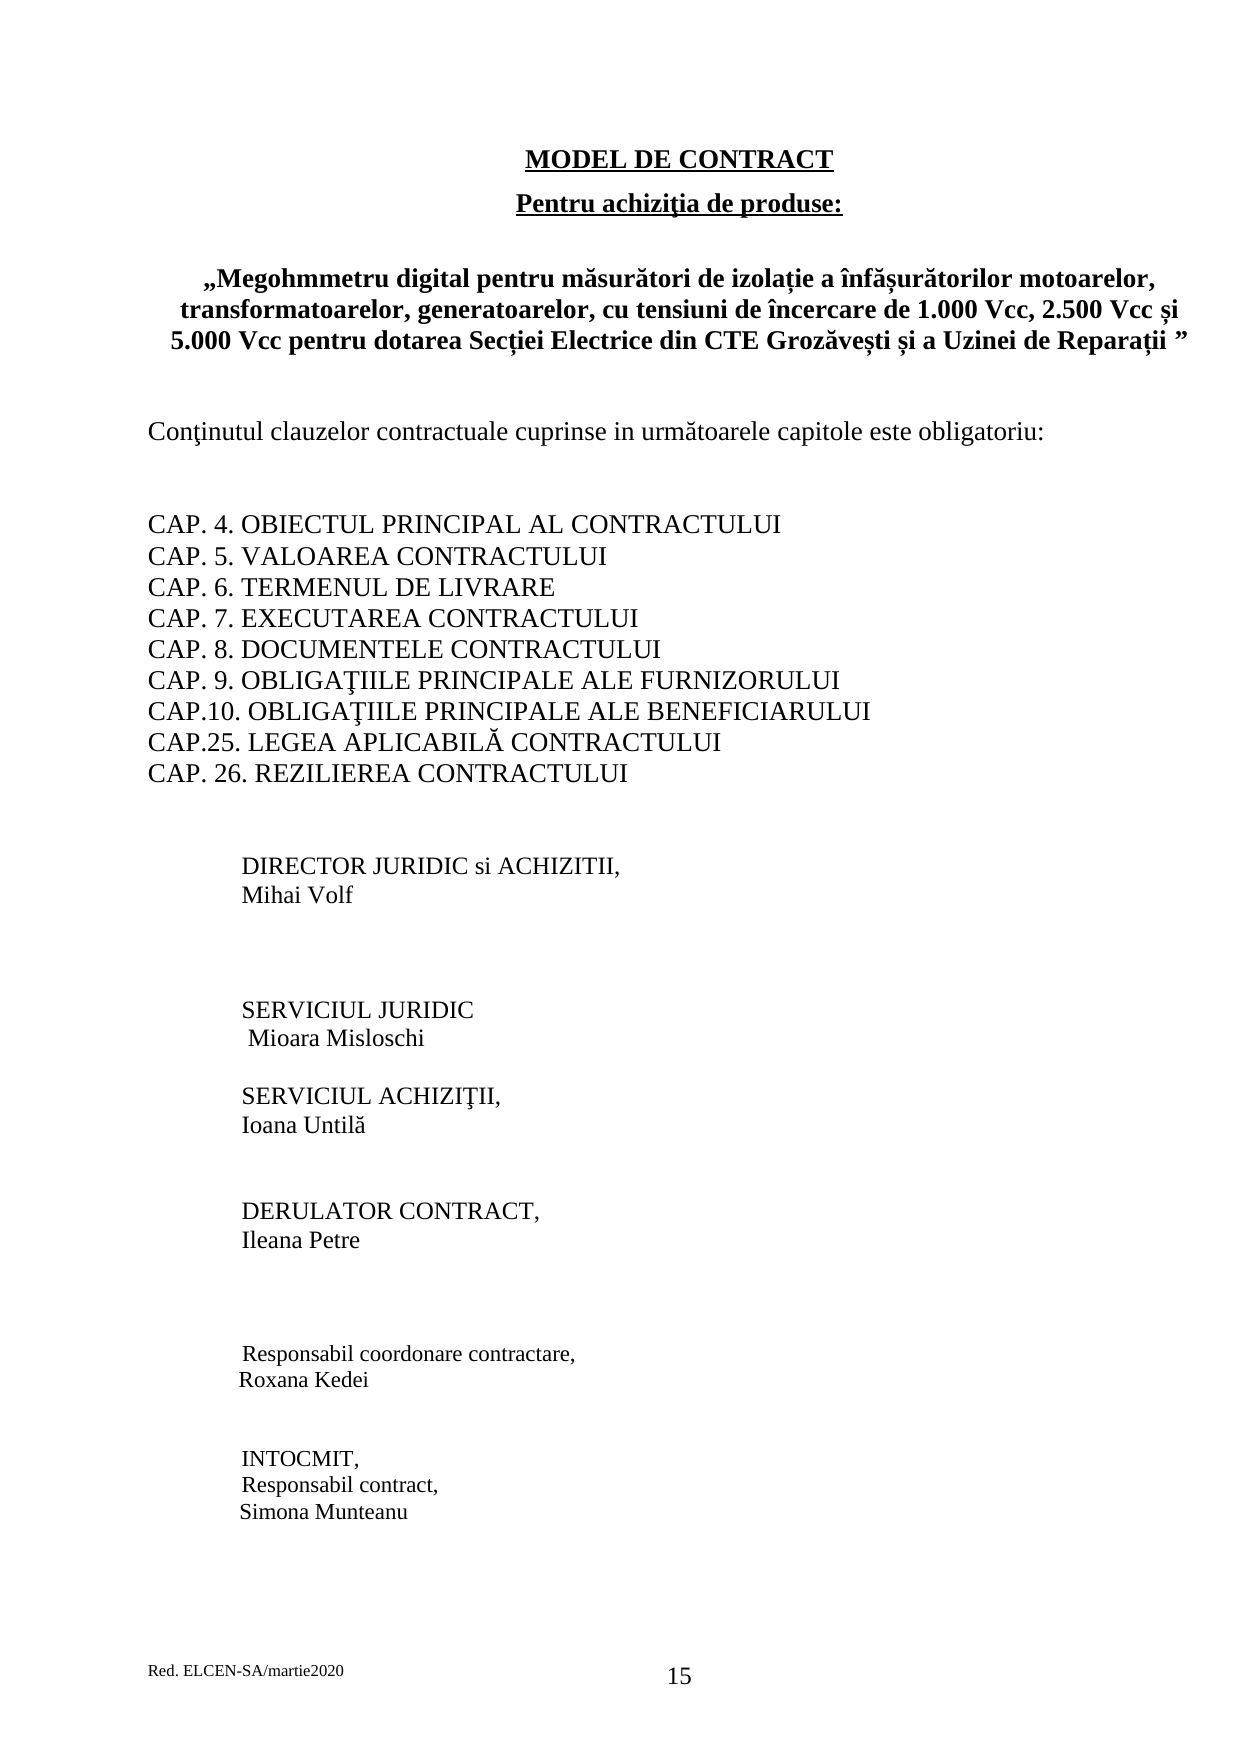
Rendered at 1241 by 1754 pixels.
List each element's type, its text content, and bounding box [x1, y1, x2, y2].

text CAP.10. OBLIGAŢIILE PRINCIPALE ALE BENEFICIARULUI [148, 695, 1211, 726]
text CAP. 26. REZILIEREA CONTRACTULUI [148, 758, 1211, 789]
text Roxana Kedei [148, 1366, 1211, 1392]
text CAP. 6. TERMENUL DE LIVRARE [148, 571, 1211, 602]
text „Megohmmetru digital pentru măsurători de izolație a înfășurătorilor motoarelor, transformatoarelor, generatoarelor, cu tensiuni de încercare de 1.000 Vcc, 2.500 Vcc și 5.000 Vcc pentru dotarea Secției Electrice din CTE Grozăvești și a Uzinei de Reparații ” [148, 262, 1211, 355]
text CAP. 7. EXECUTAREA CONTRACTULUI [148, 602, 1211, 633]
subtitle MODEL DE CONTRACT [148, 143, 1211, 174]
text Simona Munteanu [148, 1498, 1211, 1524]
text Responsabil contract, [168, 1472, 1211, 1498]
text Ioana Untilă [241, 1110, 1211, 1138]
text CAP. 8. DOCUMENTELE CONTRACTULUI [148, 633, 1211, 664]
text Ileana Petre [241, 1225, 1211, 1253]
text DIRECTOR JURIDIC si ACHIZITII, [241, 851, 1211, 880]
text Mihai Volf [241, 880, 1211, 908]
text Conţinutul clauzelor contractuale cuprinse in următoarele capitole este obligatoriu: [148, 415, 1211, 446]
text SERVICIUL ACHIZIŢII, [241, 1081, 1211, 1110]
text CAP. 9. OBLIGAŢIILE PRINCIPALE ALE FURNIZORULUI [148, 664, 1211, 695]
text Derulator contract, [241, 1196, 1211, 1225]
text Mioara Misloschi [241, 1023, 1211, 1052]
text SERVICIUL JURIDIC [241, 995, 1211, 1023]
text Responsabil coordonare contractare, [148, 1340, 1211, 1366]
text Intocmit, [168, 1445, 1211, 1472]
text CAP.25. LEGEA APLICABILĂ CONTRACTULUI [148, 726, 1211, 758]
text CAP. 5. VALOAREA CONTRACTULUI [148, 539, 1211, 571]
text CAP. 4. OBIECTUL PRINCIPAL AL CONTRACTULUI [148, 508, 1211, 539]
subtitle Pentru achiziţia de produse: [148, 187, 1211, 218]
